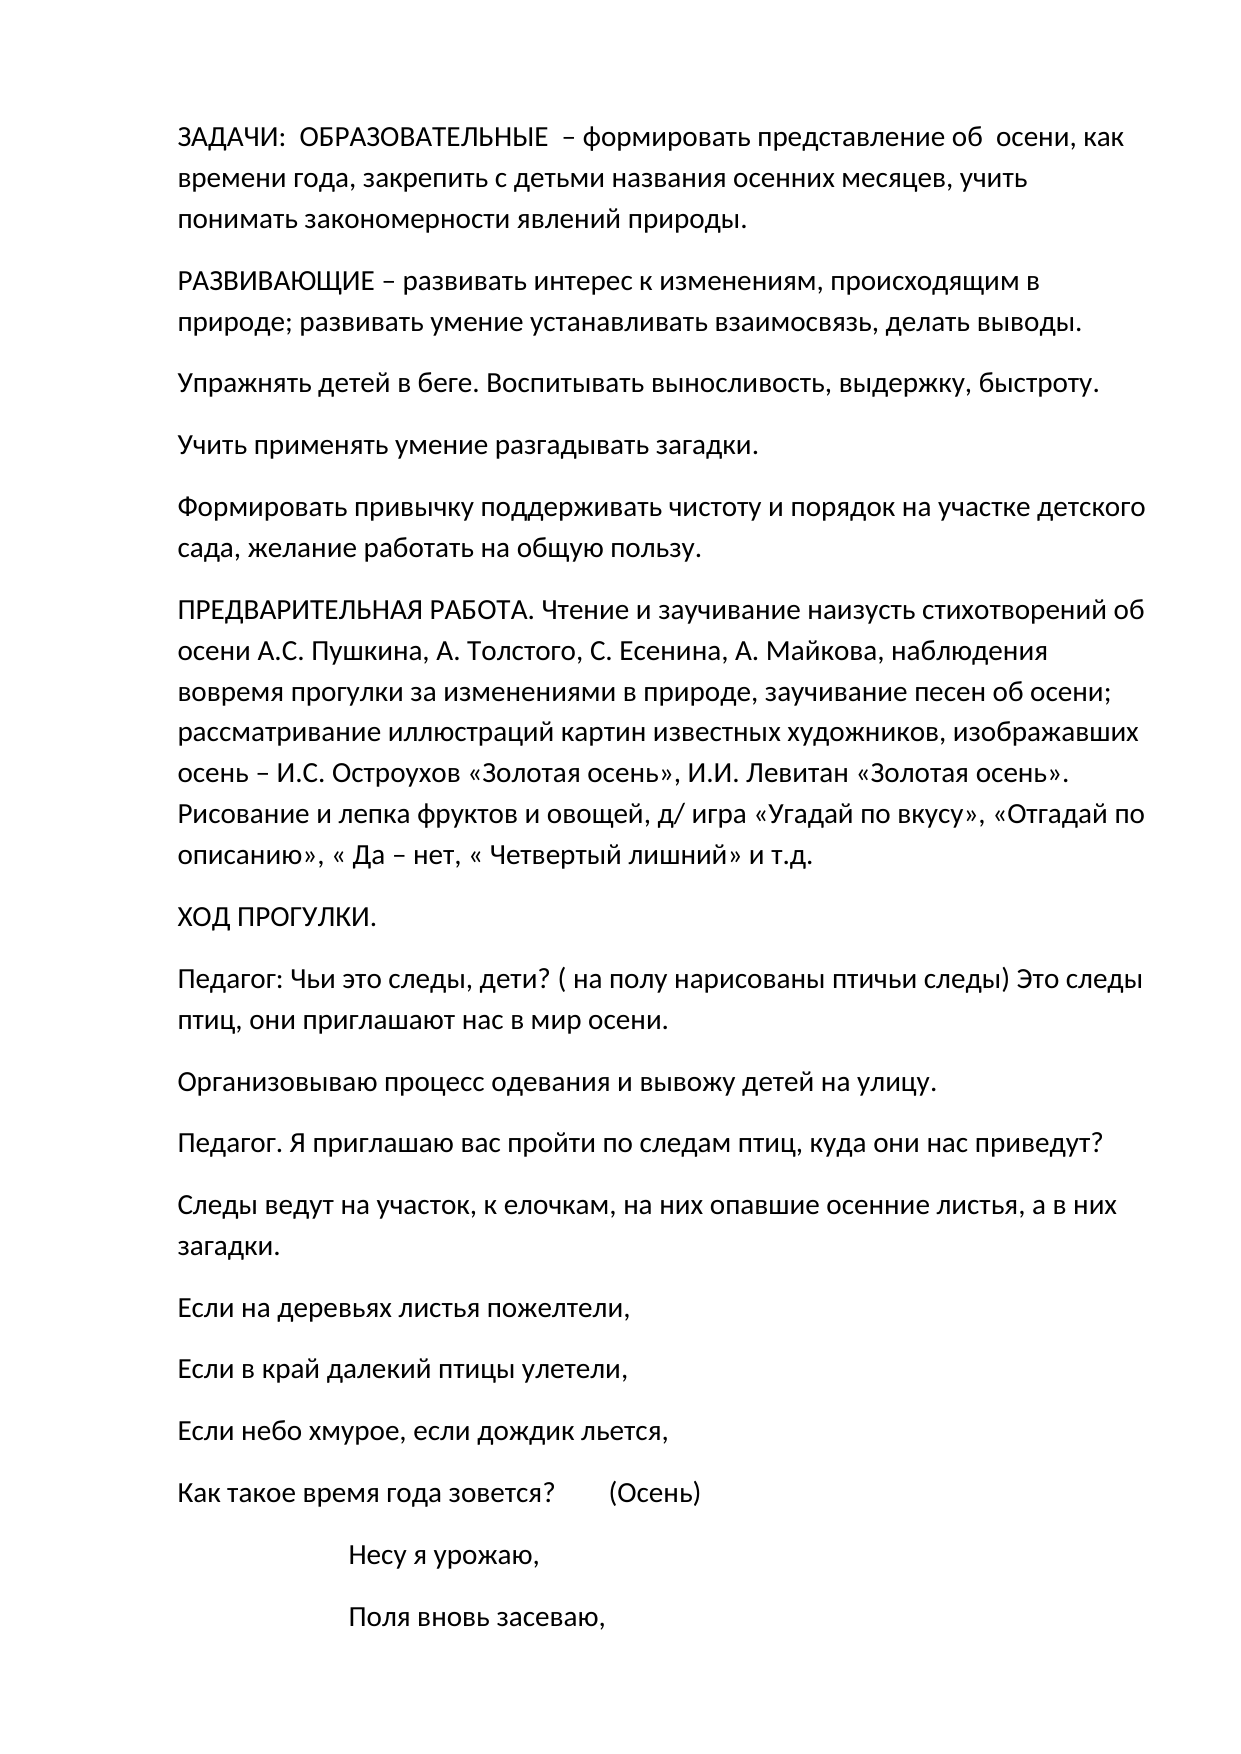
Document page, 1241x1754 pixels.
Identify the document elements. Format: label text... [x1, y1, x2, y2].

text ПРЕДВАРИТЕЛЬНАЯ РАБОТА. Чтение и заучивание наизусть стихотворений об осени А.С. Пушкина, А. Толстого, С. Есенина, А. Майкова, наблюдения вовремя прогулки за изменениями в природе, заучивание песен об осени; рассматривание иллюстраций картин известных художников, изображавших осень – И.С. Остроухов «Золотая осень», И.И. Левитан «Золотая осень». Рисование и лепка фруктов и овощей, д/ игра «Угадай по вкусу», «Отгадай по описанию», « Да – нет, « Четвертый лишний» и т.д. [177, 591, 1152, 872]
text Учить применять умение разгадывать загадки. [177, 426, 1152, 462]
text Педагог. Я приглашаю вас пройти по следам птиц, куда они нас приведут? [177, 1124, 1152, 1160]
text РАЗВИВАЮЩИЕ – развивать интерес к изменениям, происходящим в природе; развивать умение устанавливать взаимосвязь, делать выводы. [177, 262, 1152, 338]
text Следы ведут на участок, к елочкам, на них опавшие осенние листья, а в них загадки. [177, 1186, 1152, 1263]
text Поля вновь засеваю, [177, 1598, 1152, 1633]
text Формировать привычку поддерживать чистоту и порядок на участке детского сада, желание работать на общую пользу. [177, 488, 1152, 564]
text Как такое время года зовется? (Осень) [177, 1474, 1152, 1510]
text Педагог: Чьи это следы, дети? ( на полу нарисованы птичьи следы) Это следы птиц, они приглашают нас в мир осени. [177, 960, 1152, 1036]
text Если на деревьях листья пожелтели, [177, 1289, 1152, 1324]
text Организовываю процесс одевания и вывожу детей на улицу. [177, 1063, 1152, 1098]
text Если небо хмурое, если дождик льется, [177, 1412, 1152, 1448]
text ЗАДАЧИ: ОБРАЗОВАТЕЛЬНЫЕ – формировать представление об осени, как времени года, закрепить с детьми названия осенних месяцев, учить понимать закономерности явлений природы. [177, 118, 1152, 236]
text Несу я урожаю, [177, 1536, 1152, 1572]
text Упражнять детей в беге. Воспитывать выносливость, выдержку, быстроту. [177, 364, 1152, 400]
text ХОД ПРОГУЛКИ. [177, 898, 1152, 934]
text Если в край далекий птицы улетели, [177, 1351, 1152, 1386]
